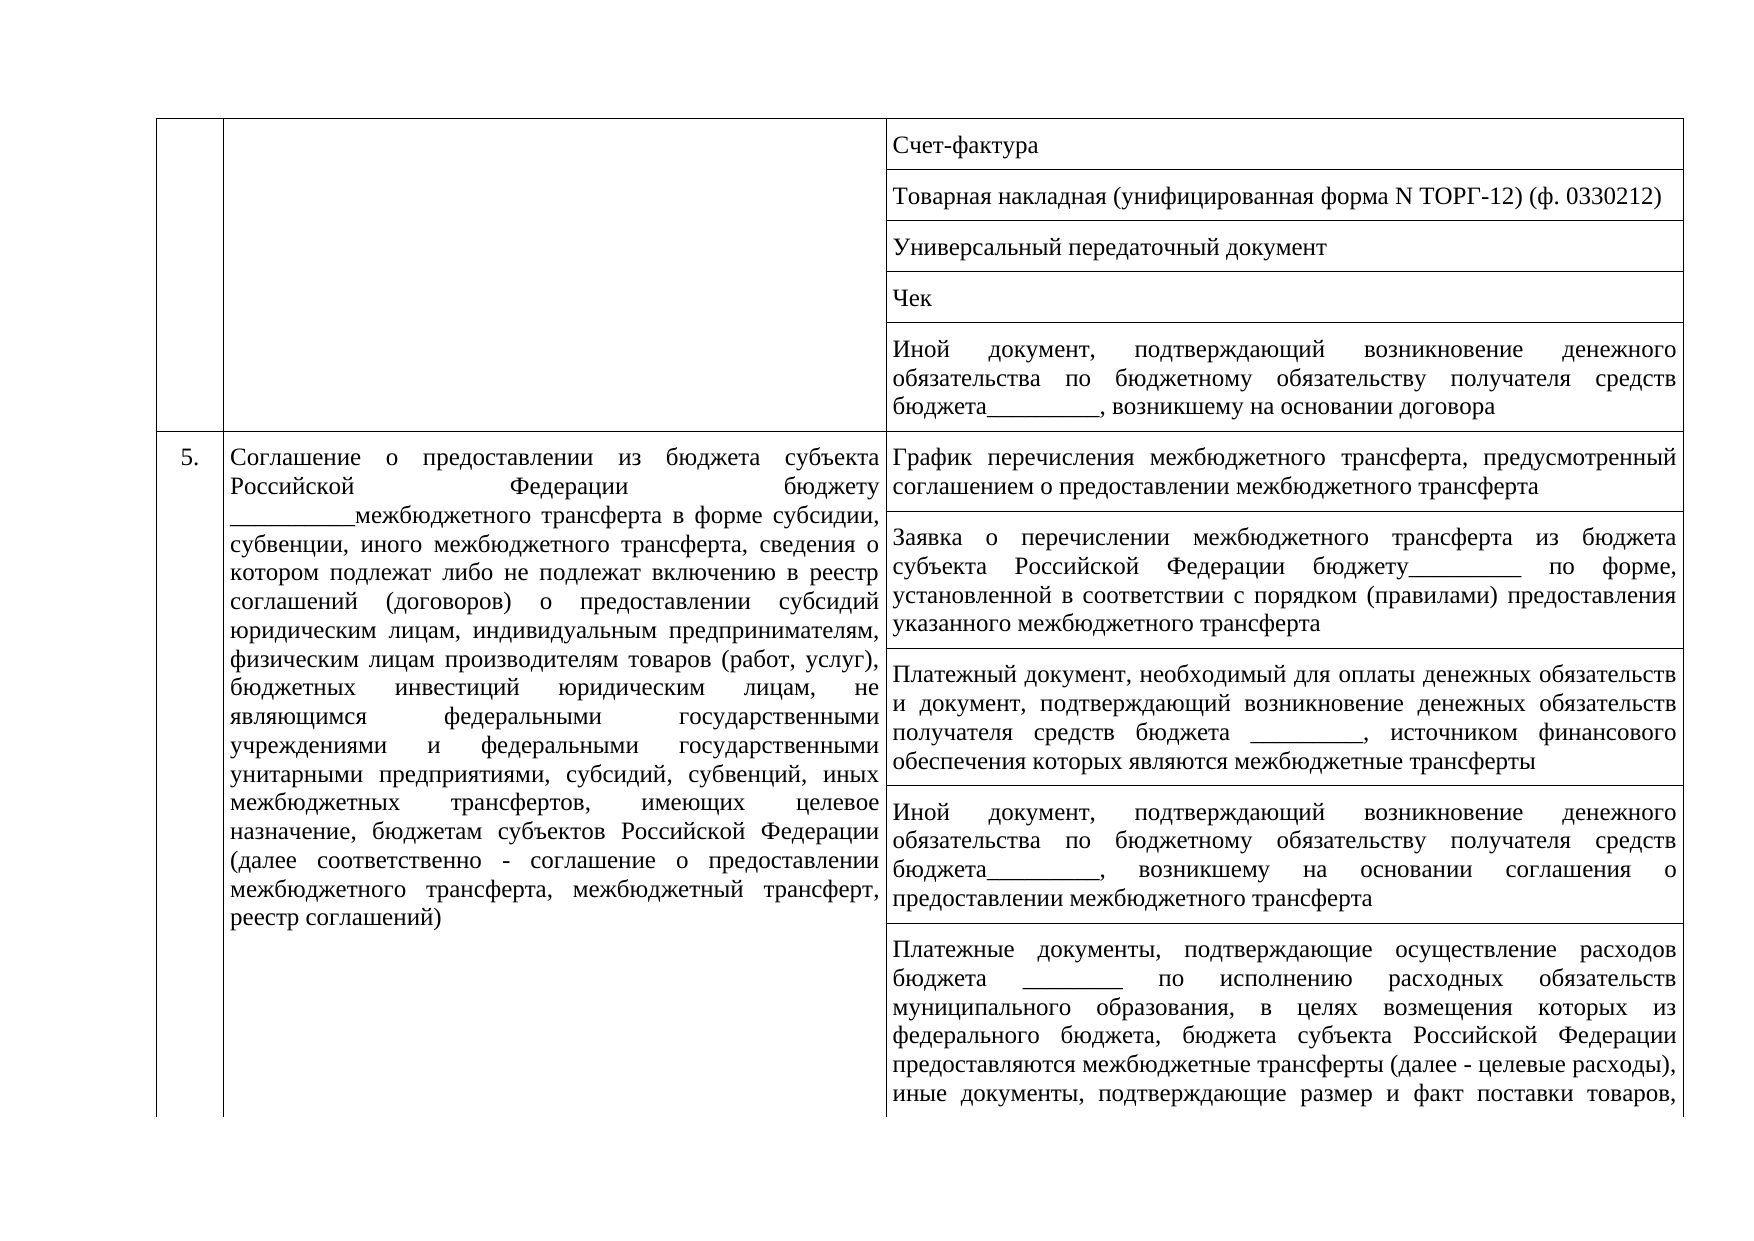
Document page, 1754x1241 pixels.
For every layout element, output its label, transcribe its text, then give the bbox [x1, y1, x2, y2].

table_cell 5. [157, 432, 223, 1117]
table_cell Товарная накладная (унифицированная форма N ТОРГ-12) (ф. 0330212) [887, 170, 1683, 220]
table_cell Платежный документ, необходимый для оплаты денежных обязательств и документ, подтверждающий возникновение денежных обязательств получателя средств бюджета _________, источником финансового обеспечения которых являются межбюджетные трансферты [887, 649, 1683, 785]
table_cell График перечисления межбюджетного трансферта, предусмотренный соглашением о предоставлении межбюджетного трансферта [887, 432, 1683, 511]
table_cell Универсальный передаточный документ [887, 221, 1683, 271]
table_cell Счет-фактура [887, 119, 1683, 169]
table_cell Иной документ, подтверждающий возникновение денежного обязательства по бюджетному обязательству получателя средств бюджета_________, возникшему на основании соглашения о предоставлении межбюджетного трансферта [887, 786, 1683, 922]
table_cell Заявка о перечислении межбюджетного трансферта из бюджета субъекта Российской Федерации бюджету_________ по форме, установленной в соответствии с порядком (правилами) предоставления указанного межбюджетного трансферта [887, 512, 1683, 648]
table_cell Иной документ, подтверждающий возникновение денежного обязательства по бюджетному обязательству получателя средств бюджета_________, возникшему на основании договора [887, 323, 1683, 431]
table_cell Чек [887, 272, 1683, 322]
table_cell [887, 924, 1683, 1117]
table_cell Соглашение о предоставлении из бюджета субъекта Российской Федерации бюджету __________межбюджетного трансферта в форме субсидии, субвенции, иного межбюджетного трансферта, сведения о котором подлежат либо не подлежат включению в реестр соглашений (договоров) о предоставлении субсидий юридическим лицам, индивидуальным предпринимателям, физическим лицам производителям товаров (работ, услуг), бюджетных инвестиций юридическим лицам, не являющимся федеральными государственными учреждениями и федеральными государственными унитарными предприятиями, субсидий, субвенций, иных межбюджетных трансфертов, имеющих целевое назначение, бюджетам субъектов Российской Федерации (далее соответственно - соглашение о предоставлении межбюджетного трансферта, межбюджетный трансферт, реестр соглашений) [224, 432, 886, 1117]
